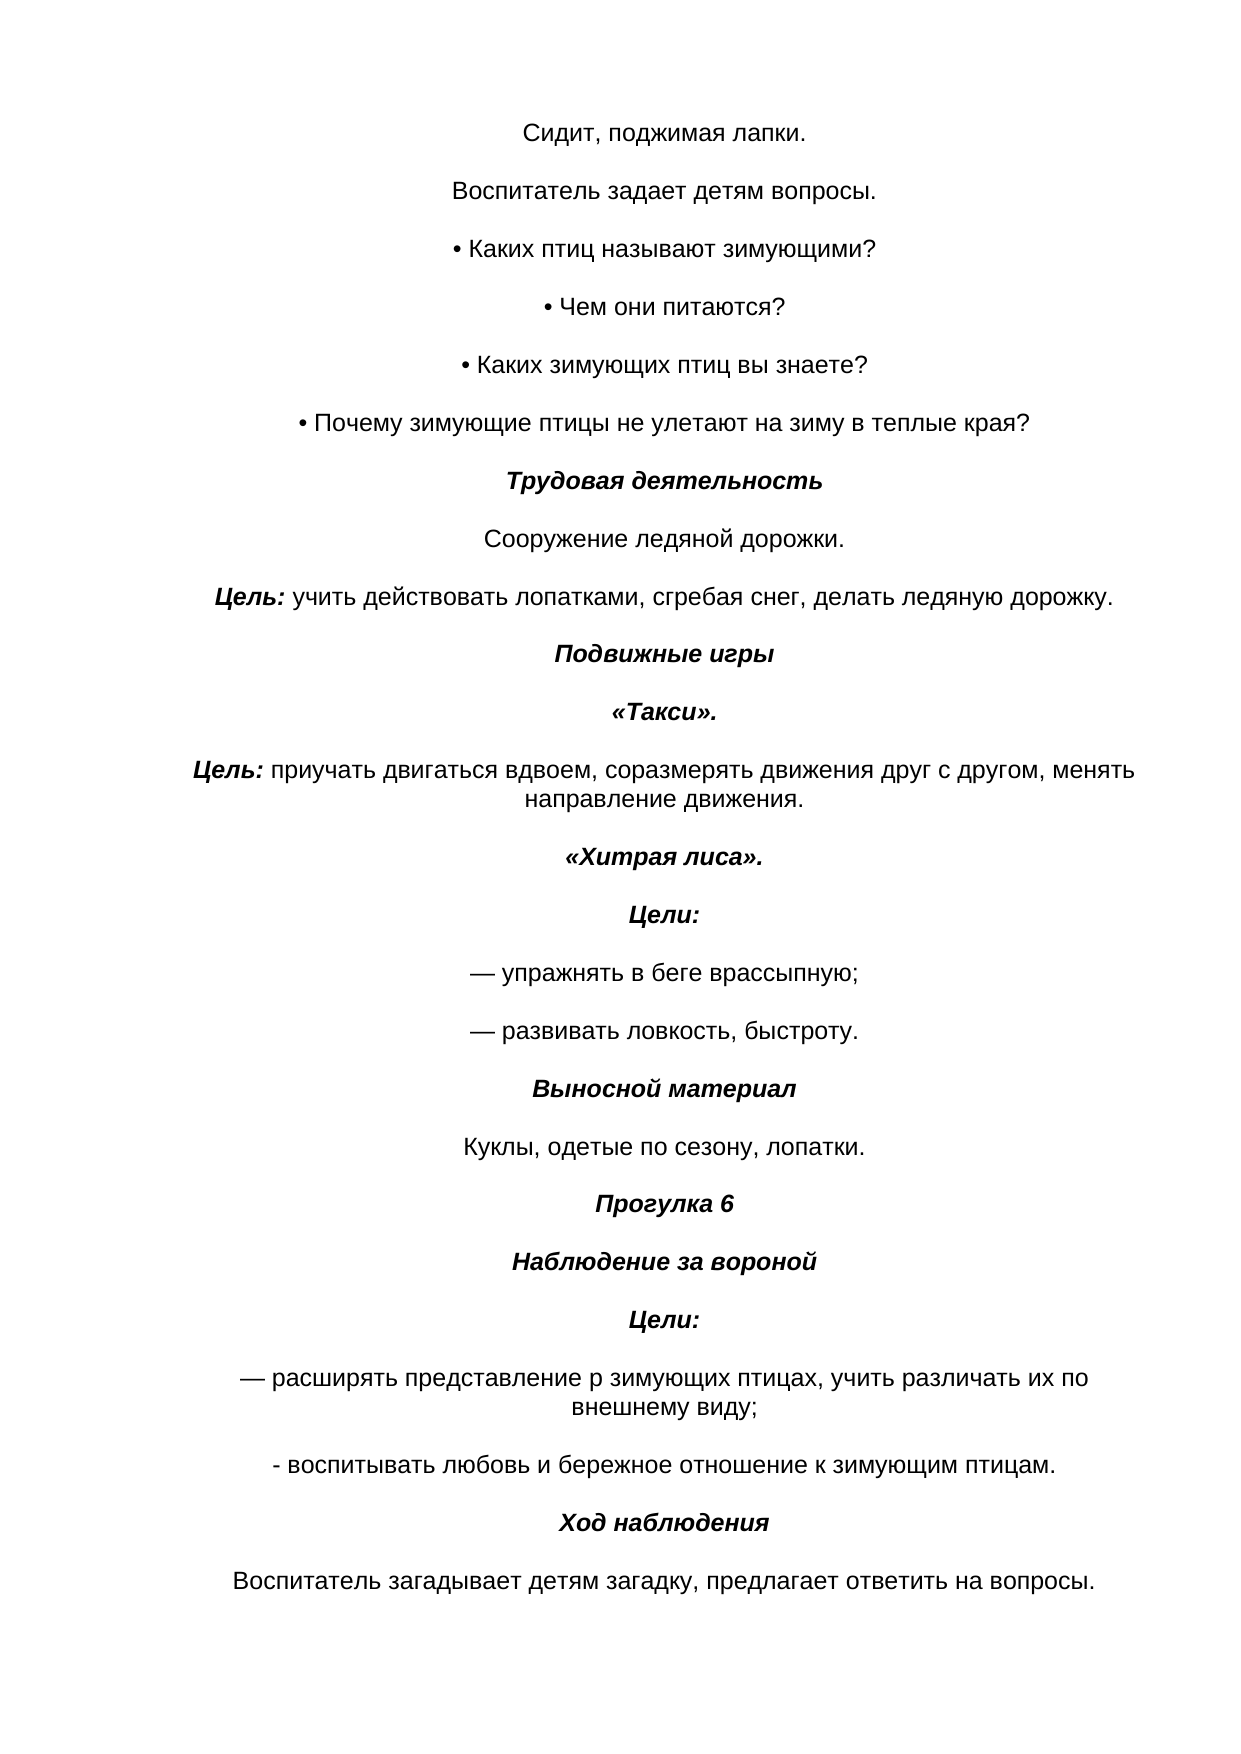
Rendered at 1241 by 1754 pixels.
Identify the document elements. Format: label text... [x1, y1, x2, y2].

text Воспитатель загадывает детям загадку, предлагает ответить на вопросы. [177, 1566, 1152, 1594]
text Куклы, одетые по сезону, лопатки. [177, 1131, 1152, 1160]
text — упражнять в беге врассыпную; [177, 958, 1152, 986]
text Цель: приучать двигаться вдвоем, соразмерять движения друг с другом, менять направление движения. [177, 755, 1152, 813]
text Наблюдение за вороной [177, 1247, 1152, 1276]
text «Хитрая лиса». [177, 842, 1152, 871]
text Подвижные игры [177, 639, 1152, 668]
text Сооружение ледяной дорожки. [177, 523, 1152, 552]
text - воспитывать любовь и бережное отношение к зимующим птицам. [177, 1450, 1152, 1478]
text Трудовая деятельность [177, 466, 1152, 494]
text Сидит, поджимая лапки. [177, 118, 1152, 147]
text Цели: [177, 900, 1152, 928]
text — расширять представление р зимующих птицах, учить различать их по внешнему виду; [177, 1363, 1152, 1421]
text • Почему зимующие птицы не улетают на зиму в теплые края? [177, 408, 1152, 436]
text • Каких зимующих птиц вы знаете? [177, 350, 1152, 378]
text Выносной материал [177, 1073, 1152, 1102]
text Воспитатель задает детям вопросы. [177, 176, 1152, 205]
text Цель: учить действовать лопатками, сгребая снег, делать ледяную дорожку. [177, 581, 1152, 610]
text • Чем они питаются? [177, 292, 1152, 321]
text — развивать ловкость, быстроту. [177, 1016, 1152, 1044]
text «Такси». [177, 697, 1152, 726]
text Прогулка 6 [177, 1189, 1152, 1218]
text Ход наблюдения [177, 1508, 1152, 1536]
text • Каких птиц называют зимующими? [177, 234, 1152, 263]
text Цели: [177, 1305, 1152, 1334]
